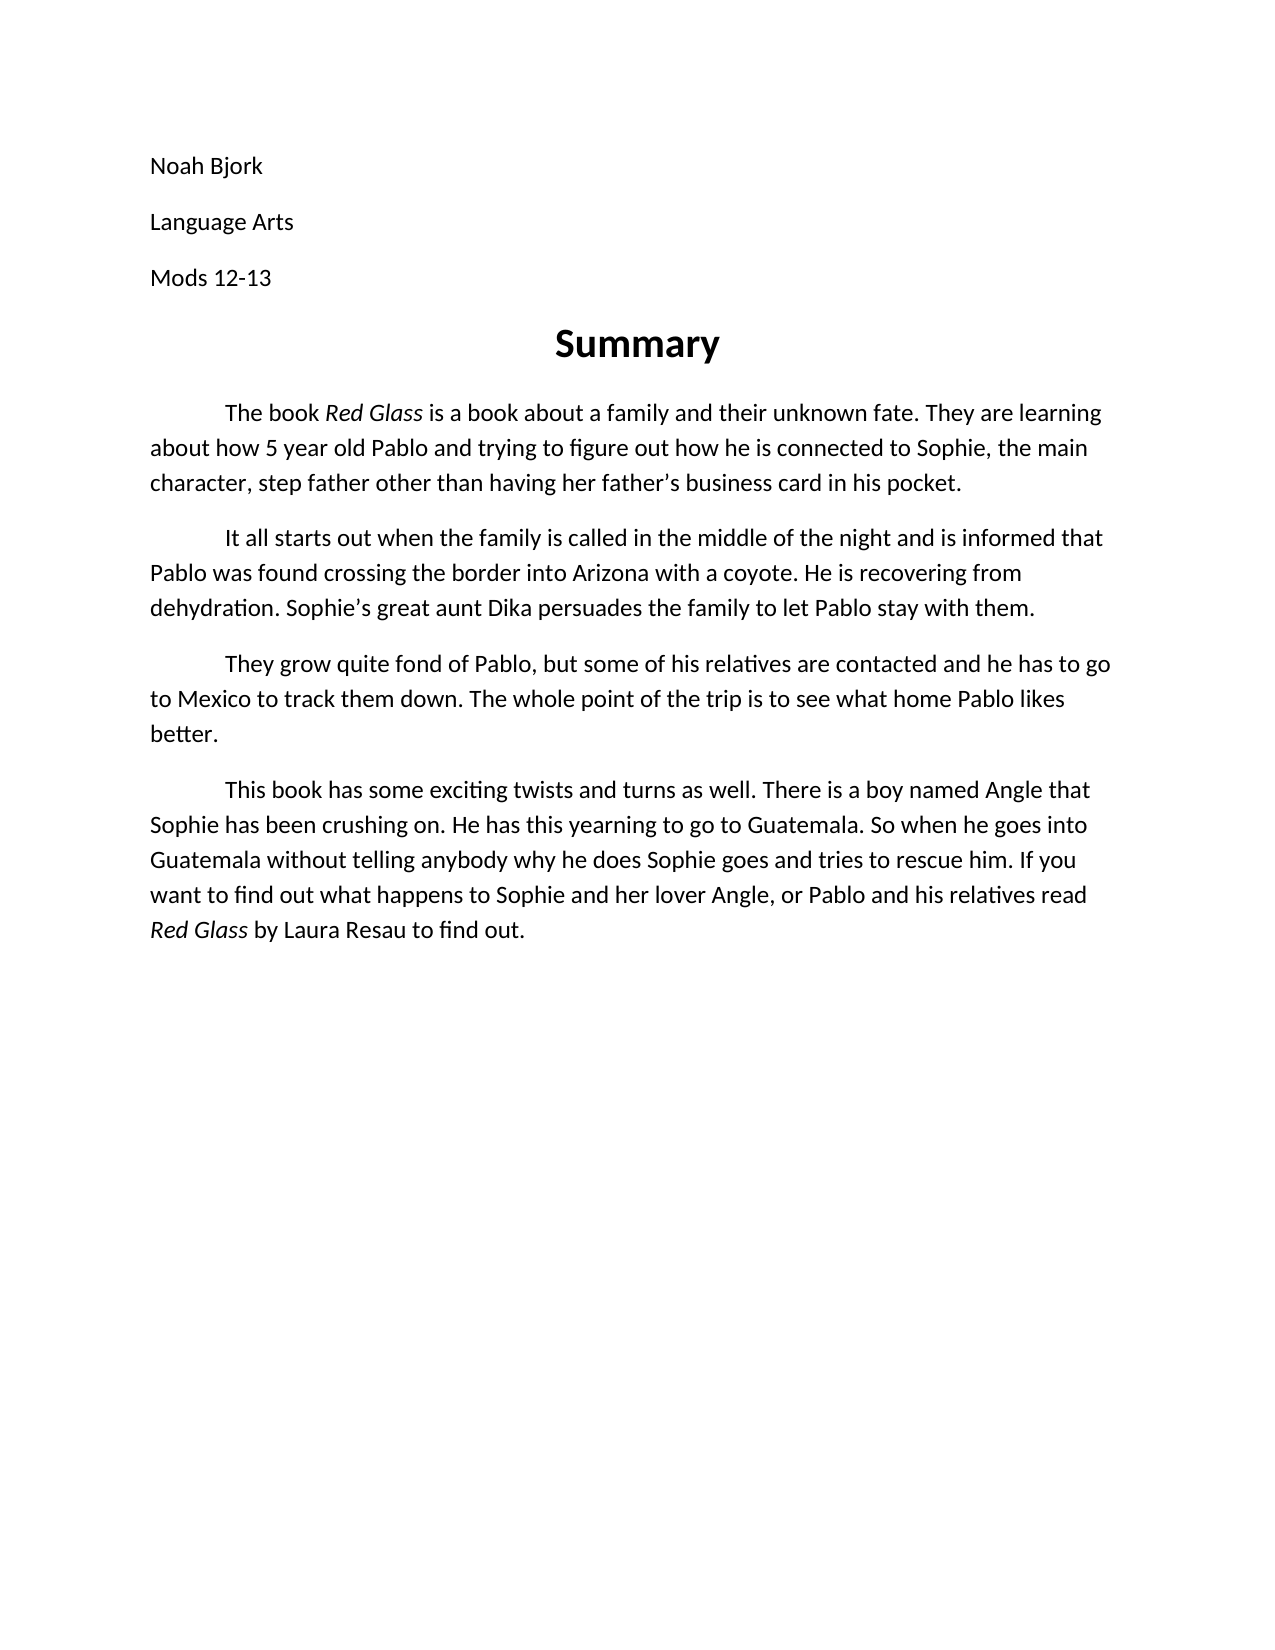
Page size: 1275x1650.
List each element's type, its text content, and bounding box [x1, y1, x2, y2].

text This book has some exciting twists and turns as well. There is a boy named Angle that Sophie has been crushing on. He has this yearning to go to Guatemala. So when he goes into Guatemala without telling anybody why he does Sophie goes and tries to rescue him. If you want to find out what happens to Sophie and her lover Angle, or Pablo and his relatives read Red Glass by Laura Resau to find out. [150, 774, 1125, 945]
text Noah Bjork [150, 150, 1125, 181]
text They grow quite fond of Pablo, but some of his relatives are contacted and he has to go to Mexico to track them down. The whole point of the trip is to see what home Pablo likes better. [150, 648, 1125, 749]
text It all starts out when the family is called in the middle of the night and is informed that Pablo was found crossing the border into Arizona with a coyote. He is recovering from dehydration. Sophie’s great aunt Dika persuades the family to let Pablo stay with them. [150, 523, 1125, 623]
text Mods 12-13 [150, 262, 1125, 292]
text Summary [150, 317, 1125, 368]
text The book Red Glass is a book about a family and their unknown fate. They are learning about how 5 year old Pablo and trying to figure out how he is connected to Sophie, the main character, step father other than having her father’s business card in his pocket. [150, 397, 1125, 497]
text Language Arts [150, 206, 1125, 236]
